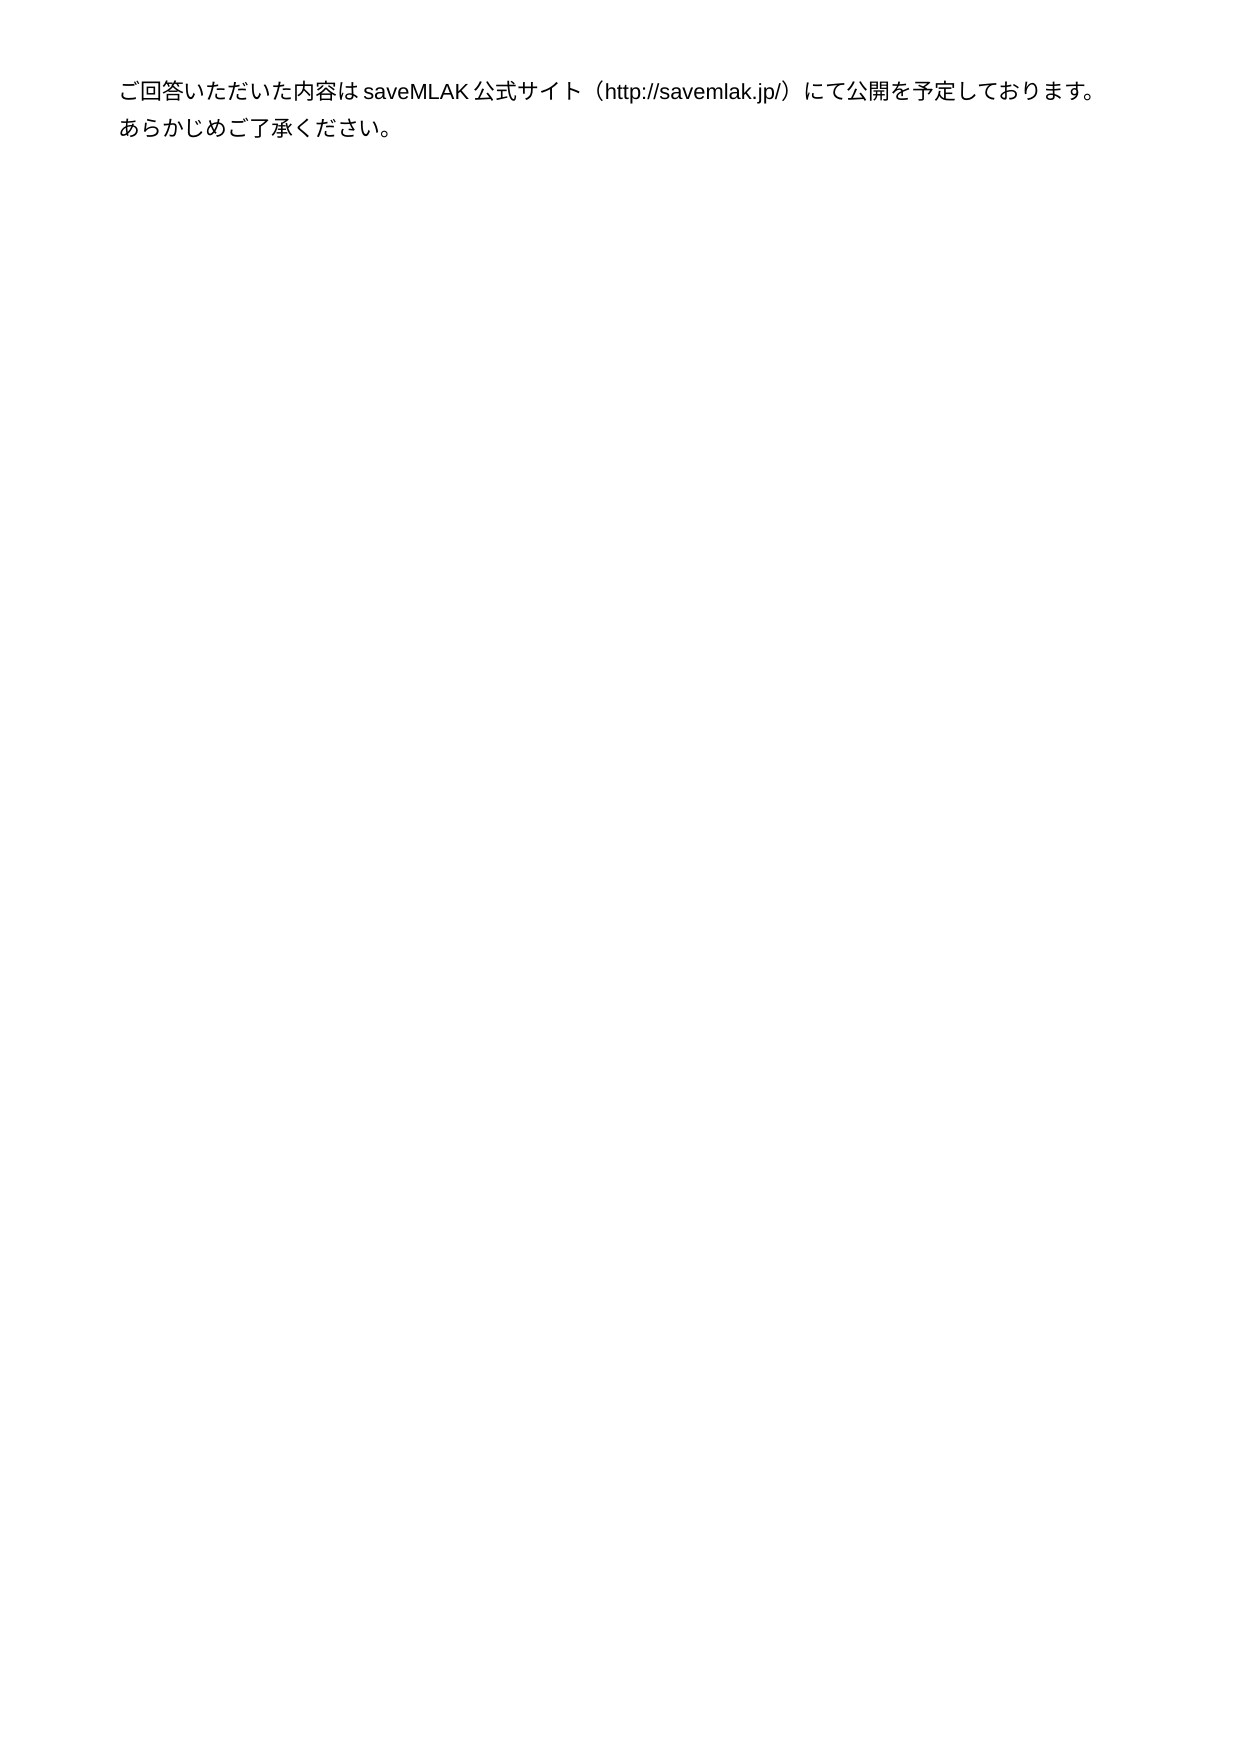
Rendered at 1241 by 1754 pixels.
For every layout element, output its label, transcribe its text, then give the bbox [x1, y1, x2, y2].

text ご回答いただいた内容はsaveMLAK公式サイト（http://savemlak.jp/）にて公開を予定しております。 [118, 71, 1122, 108]
text あらかじめご了承ください。 [118, 108, 1122, 146]
